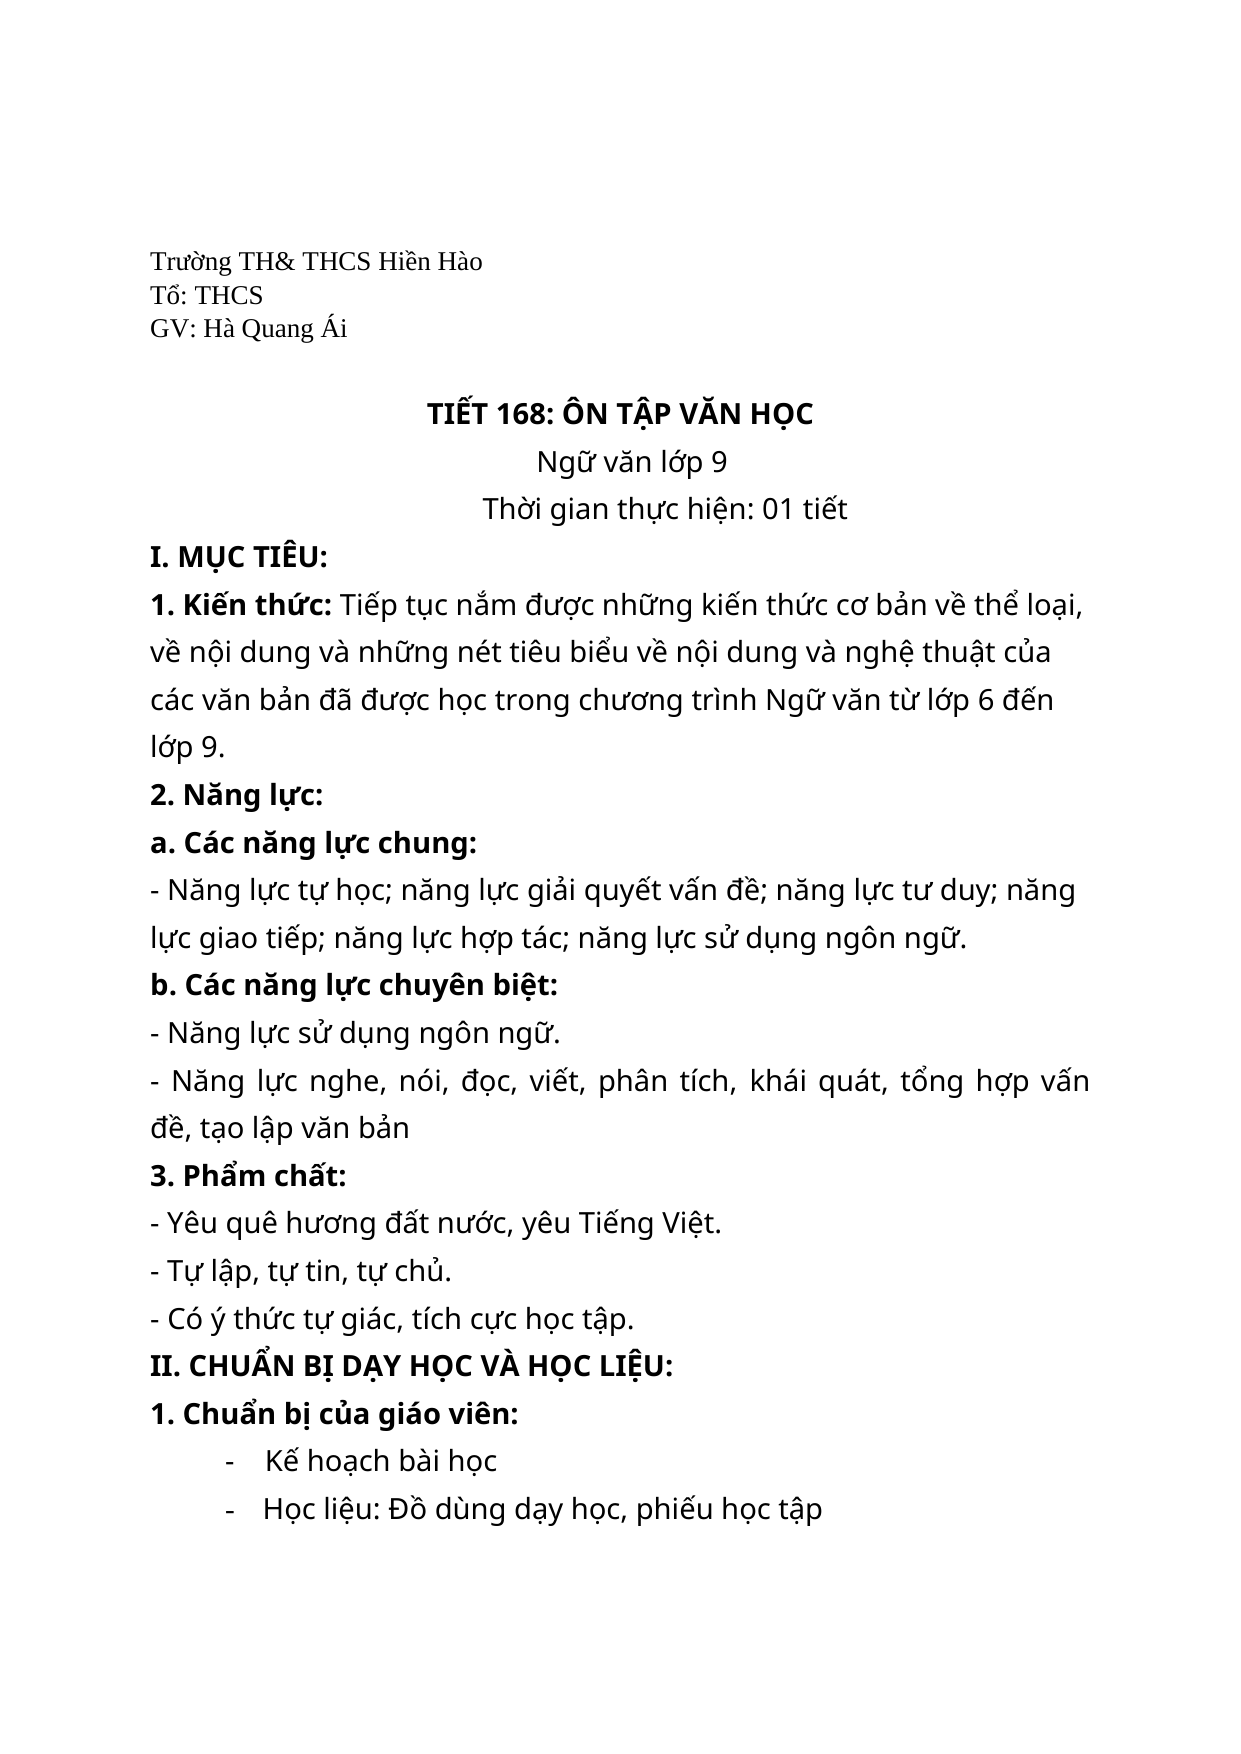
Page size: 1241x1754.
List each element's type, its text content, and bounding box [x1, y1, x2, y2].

text Thời gian thực hiện: 01 tiết [150, 489, 1090, 528]
text a. Các năng lực chung: [150, 822, 1090, 862]
text Tổ: THCS [150, 279, 1090, 310]
text 1. Chuẩn bị của giáo viên: [150, 1393, 1090, 1433]
list Học liệu: Đồ dùng dạy học, phiếu học tập [225, 1488, 1090, 1528]
text TIẾT 168: ÔN TẬP VĂN HỌC [150, 393, 1090, 433]
text II. CHUẨN BỊ DẠY HỌC VÀ HỌC LIỆU: [150, 1346, 1090, 1385]
text - Yêu quê hương đất nước, yêu Tiếng Việt. [150, 1203, 1090, 1242]
text b. Các năng lực chuyên biệt: [150, 965, 1090, 1004]
text - Kế hoạch bài học [225, 1441, 1090, 1480]
text GV: Hà Quang Ái [150, 312, 1090, 343]
text - Năng lực nghe, nói, đọc, viết, phân tích, khái quát, tổng hợp vấn đề, tạo lập văn bản [150, 1060, 1090, 1147]
text - Năng lực sử dụng ngôn ngữ. [150, 1012, 1090, 1052]
text - Năng lực tự học; năng lực giải quyết vấn đề; năng lực tư duy; năng lực giao tiếp; năng lực hợp tác; năng lực sử dụng ngôn ngữ. [150, 869, 1090, 957]
text 2. Năng lực: [150, 774, 1090, 814]
text - Tự lập, tự tin, tự chủ. [150, 1250, 1090, 1290]
text Ngữ văn lớp 9 [150, 441, 1090, 481]
text 3. Phẩm chất: [150, 1155, 1090, 1195]
text I. MỤC TIÊU: [150, 536, 1090, 576]
text - Có ý thức tự giác, tích cực học tập. [150, 1298, 1090, 1338]
text Trường TH& THCS Hiền Hào [150, 245, 1090, 276]
text 1. Kiến thức: Tiếp tục nắm được những kiến thức cơ bản về thể loại, về nội dung và những nét tiêu biểu về nội dung và nghệ thuật của các văn bản đã được học trong chương trình Ngữ văn từ lớp 6 đến lớp 9. [150, 584, 1090, 766]
